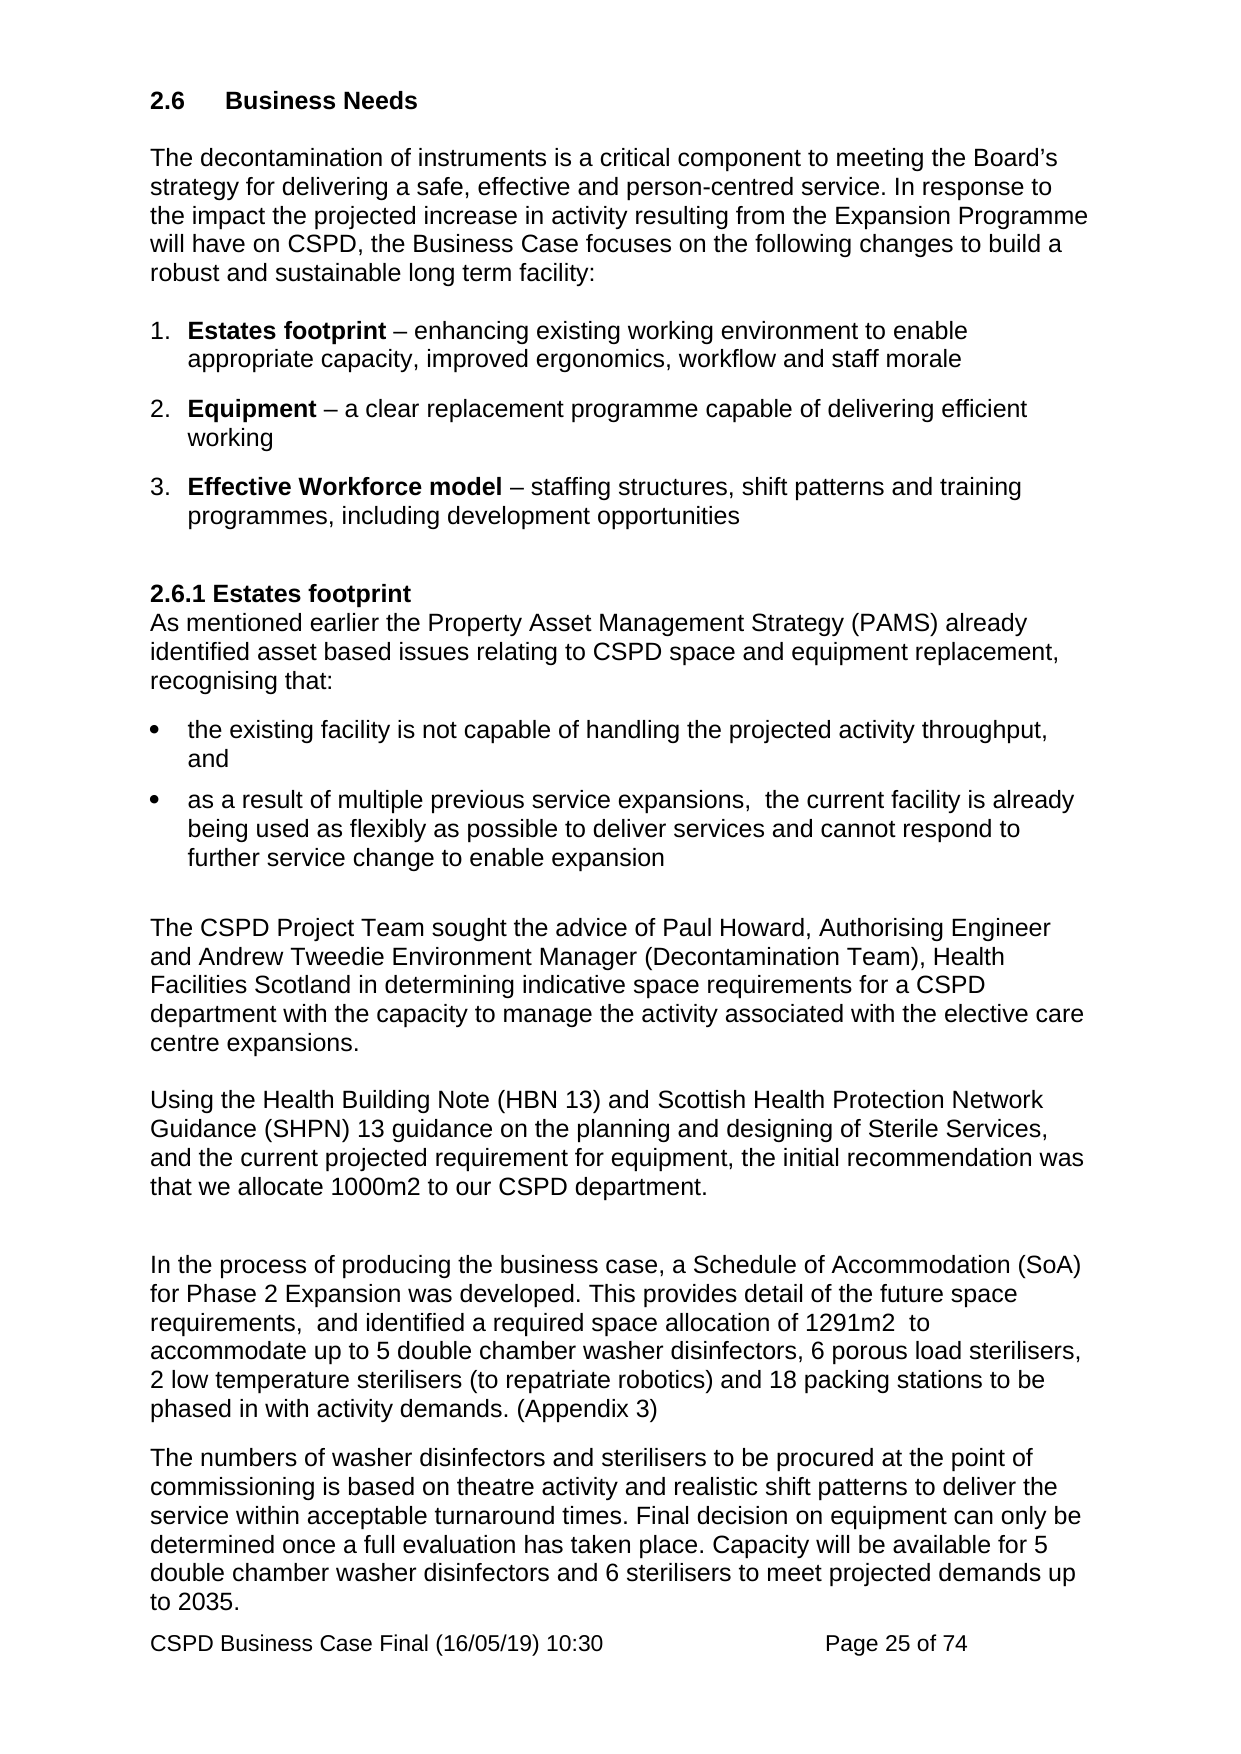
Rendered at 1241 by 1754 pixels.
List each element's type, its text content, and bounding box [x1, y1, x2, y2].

list as a result of multiple previous service expansions, the current facility is already being used as flexibly as possible to deliver services and cannot respond to further service change to enable expansion [150, 785, 1090, 872]
text 2.6 Business Needs [150, 86, 1090, 114]
list Effective Workforce model – staffing structures, shift patterns and training programmes, including development opportunities [150, 472, 1090, 530]
text In the process of producing the business case, a Schedule of Accommodation (SoA) for Phase 2 Expansion was developed. This provides detail of the future space requirements, and identified a required space allocation of 1291m2 to accommodate up to 5 double chamber washer disinfectors, 6 porous load sterilisers, 2 low temperature sterilisers (to repatriate robotics) and 18 packing stations to be phased in with activity demands. (Appendix 3) [150, 1250, 1090, 1422]
text The numbers of washer disinfectors and sterilisers to be procured at the point of commissioning is based on theatre activity and realistic shift patterns to deliver the service within acceptable turnaround times. Final decision on equipment can only be determined once a full evaluation has taken place. Capacity will be available for 5 double chamber washer disinfectors and 6 sterilisers to meet projected demands up to 2035. [150, 1443, 1090, 1616]
list Equipment – a clear replacement programme capable of delivering efficient working [150, 394, 1090, 451]
text The decontamination of instruments is a critical component to meeting the Board’s strategy for delivering a safe, effective and person-centred service. In response to the impact the projected increase in activity resulting from the Expansion Programme will have on CSPD, the Business Case focuses on the following changes to build a robust and sustainable long term facility: [150, 143, 1090, 287]
text As mentioned earlier the Property Asset Management Strategy (PAMS) already identified asset based issues relating to CSPD space and equipment replacement, recognising that: [150, 608, 1090, 694]
text 2.6.1 Estates footprint [150, 579, 1090, 608]
list the existing facility is not capable of handling the projected activity throughput, and [150, 715, 1090, 773]
text Using the Health Building Note (HBN 13) and Scottish Health Protection Network Guidance (SHPN) 13 guidance on the planning and designing of Sterile Services, and the current projected requirement for equipment, the initial recommendation was that we allocate 1000m2 to our CSPD department. [150, 1085, 1090, 1200]
text The CSPD Project Team sought the advice of Paul Howard, Authorising Engineer and Andrew Tweedie Environment Manager (Decontamination Team), Health Facilities Scotland in determining indicative space requirements for a CSPD department with the capacity to manage the activity associated with the elective care centre expansions. [150, 913, 1090, 1057]
list Estates footprint – enhancing existing working environment to enable appropriate capacity, improved ergonomics, workflow and staff morale [150, 316, 1090, 373]
